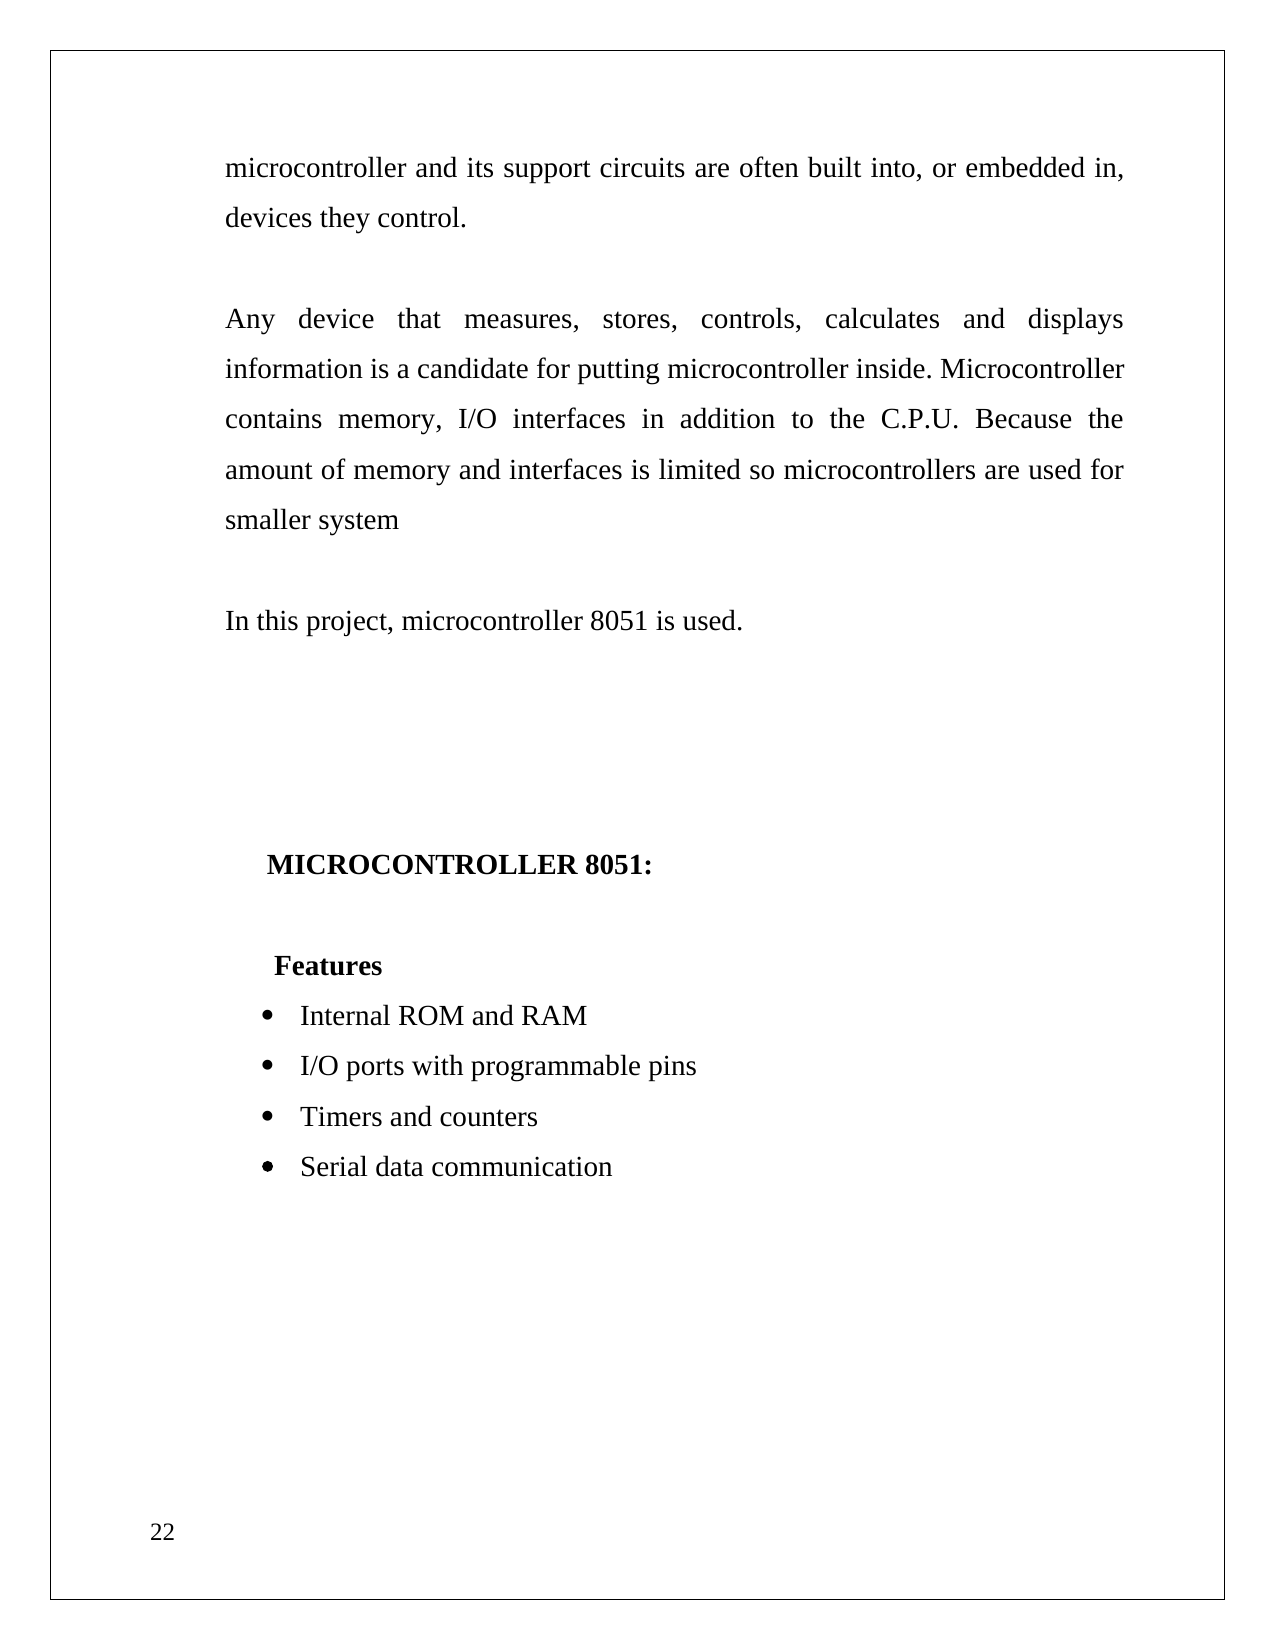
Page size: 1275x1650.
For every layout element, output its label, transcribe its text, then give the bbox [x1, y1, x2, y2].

text MICROCONTROLLER 8051: [150, 847, 1125, 881]
list Internal ROM and RAM [262, 998, 1125, 1032]
list I/O ports with programmable pins [262, 1048, 1125, 1082]
list Timers and counters [262, 1099, 1125, 1133]
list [225, 150, 1125, 234]
list Any device that measures, stores, controls, calculates and displays information is a candidate for putting microcontroller inside. Microcontroller contains memory, I/O interfaces in addition to the C.P.U. Because the amount of memory and interfaces is limited so microcontrollers are used for smaller system [225, 301, 1125, 536]
list Serial data communication [262, 1149, 1125, 1183]
text Features [150, 948, 1125, 981]
list In this project, microcontroller 8051 is used. [225, 603, 1125, 636]
